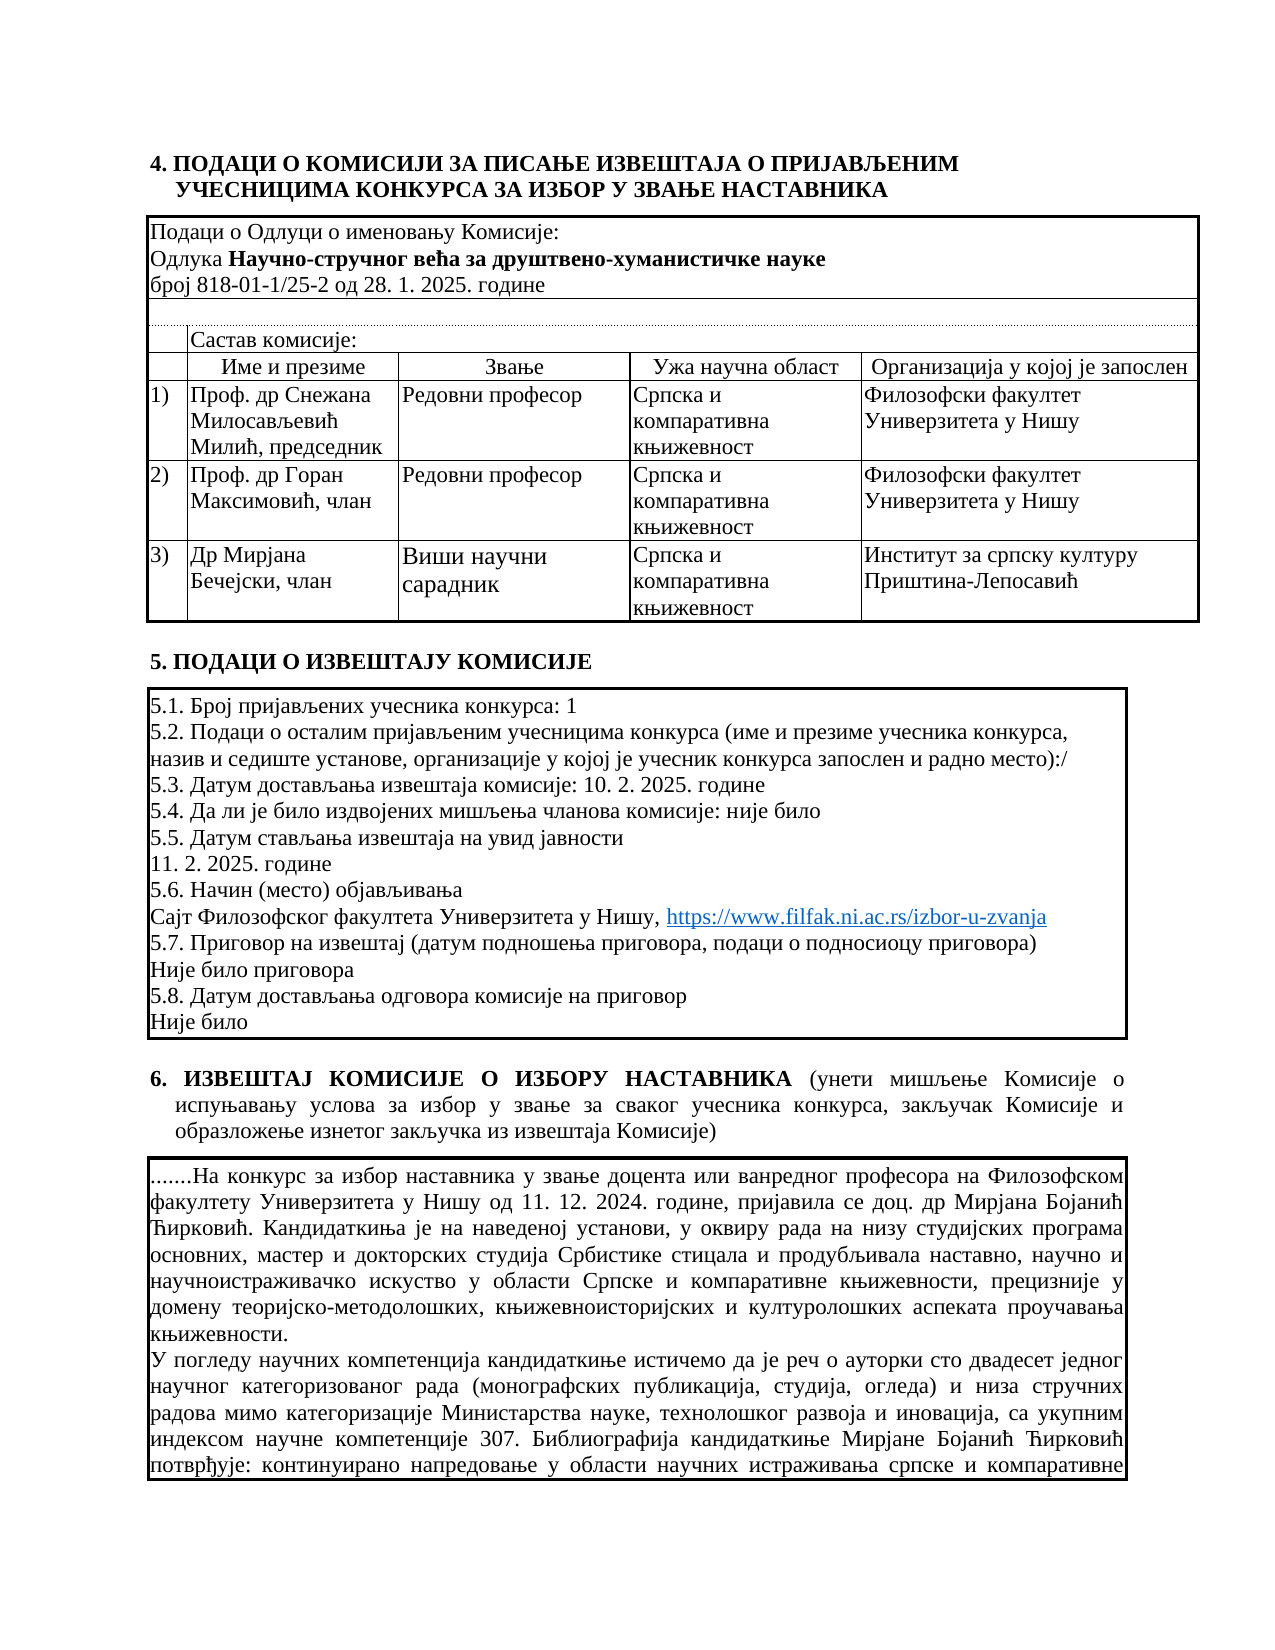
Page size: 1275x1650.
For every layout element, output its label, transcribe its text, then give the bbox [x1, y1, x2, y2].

table_cell Проф. др Горан Максимовић, члан [188, 461, 398, 540]
table_cell Филозофски факултет Универзитета у Нишу [862, 381, 1197, 460]
text 5.3. Датум достављања извештаја комисије: 10. 2. 2025. године [150, 771, 1125, 797]
text 5.2. Подаци о осталим пријављеним учесницима конкурса (име и презиме учесника конкурса, назив и седиште установе, организације у којој је учесник конкурса запослен и радно место):/ [150, 718, 1125, 771]
text 5.6. Начин (место) објављивања [150, 877, 1125, 903]
table_cell Редовни професор [399, 381, 629, 460]
table_cell Институт за српску културу Приштина-Лепосавић [862, 541, 1197, 620]
table_cell Ужа научна област [631, 353, 861, 379]
text 11. 2. 2025. године [150, 850, 1125, 877]
text 5.4. Да ли је било издвојених мишљења чланова комисије: није било [150, 797, 1125, 824]
table_cell Филозофски факултет Универзитета у Нишу [862, 461, 1197, 540]
text Сајт Филозофског факултета Универзитета у Нишу, https://www.filfak.ni.ac.rs/izbor-u-zvanja [150, 903, 1125, 929]
table_cell [149, 299, 1197, 325]
text На конкурс за избор наставника у звање доцента или ванредног професора на Филозофском факултету Универзитета у Нишу од 11. 12. 2024. године, пријавила се доц. др Мирјана Бојанић Ћирковић. Кандидаткиња је на наведеној установи, у оквиру рада на низу студијских програма основних, мастер и докторских студија Србистике стицала и продубљивала наставно, научно и научноистраживачко искуство у области Српске и компаративне књижевности, прецизније у домену теоријско-методолошких, књижевноисторијских и културолошких аспеката проучавања књижевности. [150, 1160, 1125, 1341]
table_cell [149, 325, 187, 352]
text 5.7. Приговор на извештај (датум подношења приговора, подаци о подносиоцу приговора) [150, 929, 1125, 956]
table_cell Звање [399, 353, 629, 379]
table_cell Организација у којој је запослен [862, 353, 1197, 379]
table_header Подаци о Одлуци о именовању Комисије: Одлука Научно-стручног већа за друштвено-хуманистичке науке број 818-01-1/25-2 од 28. 1. 2025. године [149, 218, 1197, 297]
table_cell 3) [149, 541, 187, 620]
table_cell [149, 353, 187, 379]
text Није било приговора [150, 956, 1125, 982]
text 5.8. Датум достављања одговора комисије на приговор [150, 982, 1125, 1003]
text Није било [150, 1003, 1125, 1037]
table_cell Српска и компаративна књижевност [631, 381, 861, 460]
table_cell Име и презиме [188, 353, 398, 379]
table_cell Виши научни сарадник [399, 541, 629, 620]
table_cell 1) [149, 381, 187, 460]
table_cell Др Мирјана Бечејски, члан [188, 541, 398, 620]
table_cell Проф. др Снежана Милосављевић Милић, председник [188, 381, 398, 460]
table_cell Редовни професор [399, 461, 629, 540]
text 6. ИЗВЕШТАЈ КОМИСИЈЕ О ИЗБОРУ НАСТАВНИКА (унети мишљење Комисије о испуњавању услова за избор у звање за сваког учесника конкурса, закључак Комисије и образложење изнетог закључка из извештаја Комисије) [150, 1065, 1125, 1144]
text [150, 1341, 1125, 1478]
table_cell 2) [149, 461, 187, 540]
text 4. ПОДАЦИ О КОМИСИЈИ ЗА ПИСАЊЕ ИЗВЕШТАЈА О ПРИЈАВЉЕНИМ УЧЕСНИЦИМА КОНКУРСА ЗА ИЗБОР У ЗВАЊЕ НАСТАВНИКА [150, 150, 1125, 203]
table_cell Српска и компаративна књижевност [631, 541, 861, 620]
text 5.1. Број пријављених учесника конкурса: 1 [150, 690, 1125, 718]
table_cell Српска и компаративна књижевност [631, 461, 861, 540]
text 5. ПОДАЦИ О ИЗВЕШТАЈУ КОМИСИЈЕ [150, 648, 1125, 674]
text 5.5. Датум стављања извештаја на увид јавности [150, 824, 1125, 850]
table_cell Састав комисије: [188, 325, 1197, 352]
